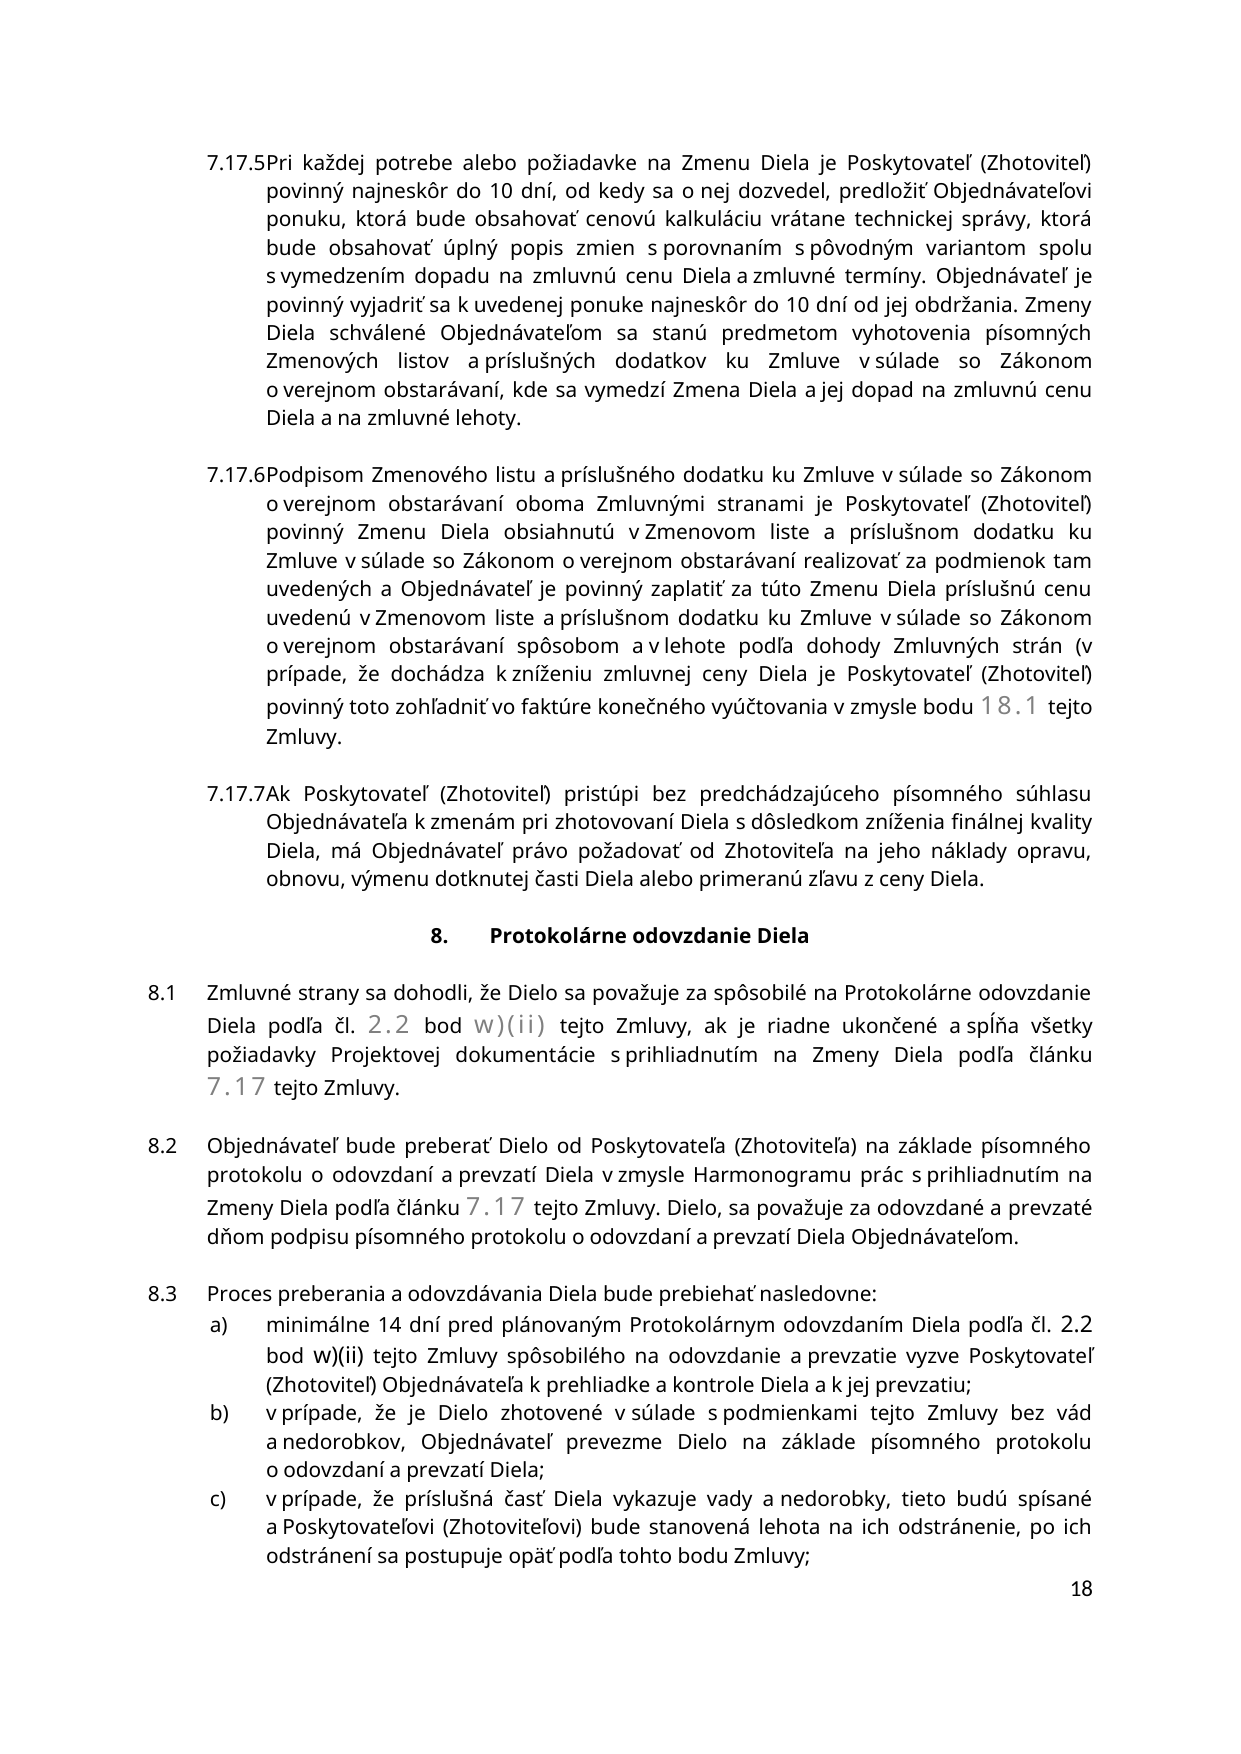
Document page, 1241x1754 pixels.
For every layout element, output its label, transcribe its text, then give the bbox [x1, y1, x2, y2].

list minimálne 14 dní pred plánovaným Protokolárnym odovzdaním Diela podľa čl. 2.2 bod w)(ii) tejto Zmluvy spôsobilého na odovzdanie a prevzatie vyzve Poskytovateľ (Zhotoviteľ) Objednávateľa k prehliadke a kontrole Diela a k jej prevzatiu; [209, 1308, 1093, 1398]
list v prípade, že príslušná časť Diela vykazuje vady a nedorobky, tieto budú spísané a Poskytovateľovi (Zhotoviteľovi) bude stanovená lehota na ich odstránenie, po ich odstránení sa postupuje opäť podľa tohto bodu Zmluvy; [209, 1484, 1093, 1569]
list v prípade, že je Dielo zhotovené v súlade s podmienkami tejto Zmluvy bez vád a nedorobkov, Objednávateľ prevezme Dielo na základe písomného protokolu o odovzdaní a prevzatí Diela; [209, 1398, 1093, 1484]
subtitle Protokolárne odovzdanie Diela [148, 921, 1093, 949]
list Proces preberania a odovzdávania Diela bude prebiehať nasledovne: [148, 1279, 1093, 1308]
list Pri každej potrebe alebo požiadavke na Zmenu Diela je Poskytovateľ (Zhotoviteľ) povinný najneskôr do 10 dní, od kedy sa o nej dozvedel, predložiť Objednávateľovi ponuku, ktorá bude obsahovať cenovú kalkuláciu vrátane technickej správy, ktorá bude obsahovať úplný popis zmien s porovnaním s pôvodným variantom spolu s vymedzením dopadu na zmluvnú cenu Diela a zmluvné termíny. Objednávateľ je povinný vyjadriť sa k uvedenej ponuke najneskôr do 10 dní od jej obdržania. Zmeny Diela schválené Objednávateľom sa stanú predmetom vyhotovenia písomných Zmenových listov a príslušných dodatkov ku Zmluve v súlade so Zákonom o verejnom obstarávaní, kde sa vymedzí Zmena Diela a jej dopad na zmluvnú cenu Diela a na zmluvné lehoty. [207, 148, 1093, 432]
list Zmluvné strany sa dohodli, že Dielo sa považuje za spôsobilé na Protokolárne odovzdanie Diela podľa čl. 2.2 bod w)(ii) tejto Zmluvy, ak je riadne ukončené a spĺňa všetky požiadavky Projektovej dokumentácie s prihliadnutím na Zmeny Diela podľa článku 7.17 tejto Zmluvy. [148, 978, 1093, 1103]
list Podpisom Zmenového listu a príslušného dodatku ku Zmluve v súlade so Zákonom o verejnom obstarávaní oboma Zmluvnými stranami je Poskytovateľ (Zhotoviteľ) povinný Zmenu Diela obsiahnutú v Zmenovom liste a príslušnom dodatku ku Zmluve v súlade so Zákonom o verejnom obstarávaní realizovať za podmienok tam uvedených a Objednávateľ je povinný zaplatiť za túto Zmenu Diela príslušnú cenu uvedenú v Zmenovom liste a príslušnom dodatku ku Zmluve v súlade so Zákonom o verejnom obstarávaní spôsobom a v lehote podľa dohody Zmluvných strán (v prípade, že dochádza k zníženiu zmluvnej ceny Diela je Poskytovateľ (Zhotoviteľ) povinný toto zohľadniť vo faktúre konečného vyúčtovania v zmysle bodu 18.1 tejto Zmluvy. [207, 460, 1093, 750]
list Ak Poskytovateľ (Zhotoviteľ) pristúpi bez predchádzajúceho písomného súhlasu Objednávateľa k zmenám pri zhotovovaní Diela s dôsledkom zníženia finálnej kvality Diela, má Objednávateľ právo požadovať od Zhotoviteľa na jeho náklady opravu, obnovu, výmenu dotknutej časti Diela alebo primeranú zľavu z ceny Diela. [207, 779, 1093, 893]
list Objednávateľ bude preberať Dielo od Poskytovateľa (Zhotoviteľa) na základe písomného protokolu o odovzdaní a prevzatí Diela v zmysle Harmonogramu prác s prihliadnutím na Zmeny Diela podľa článku 7.17 tejto Zmluvy. Dielo, sa považuje za odovzdané a prevzaté dňom podpisu písomného protokolu o odovzdaní a prevzatí Diela Objednávateľom. [148, 1131, 1093, 1251]
